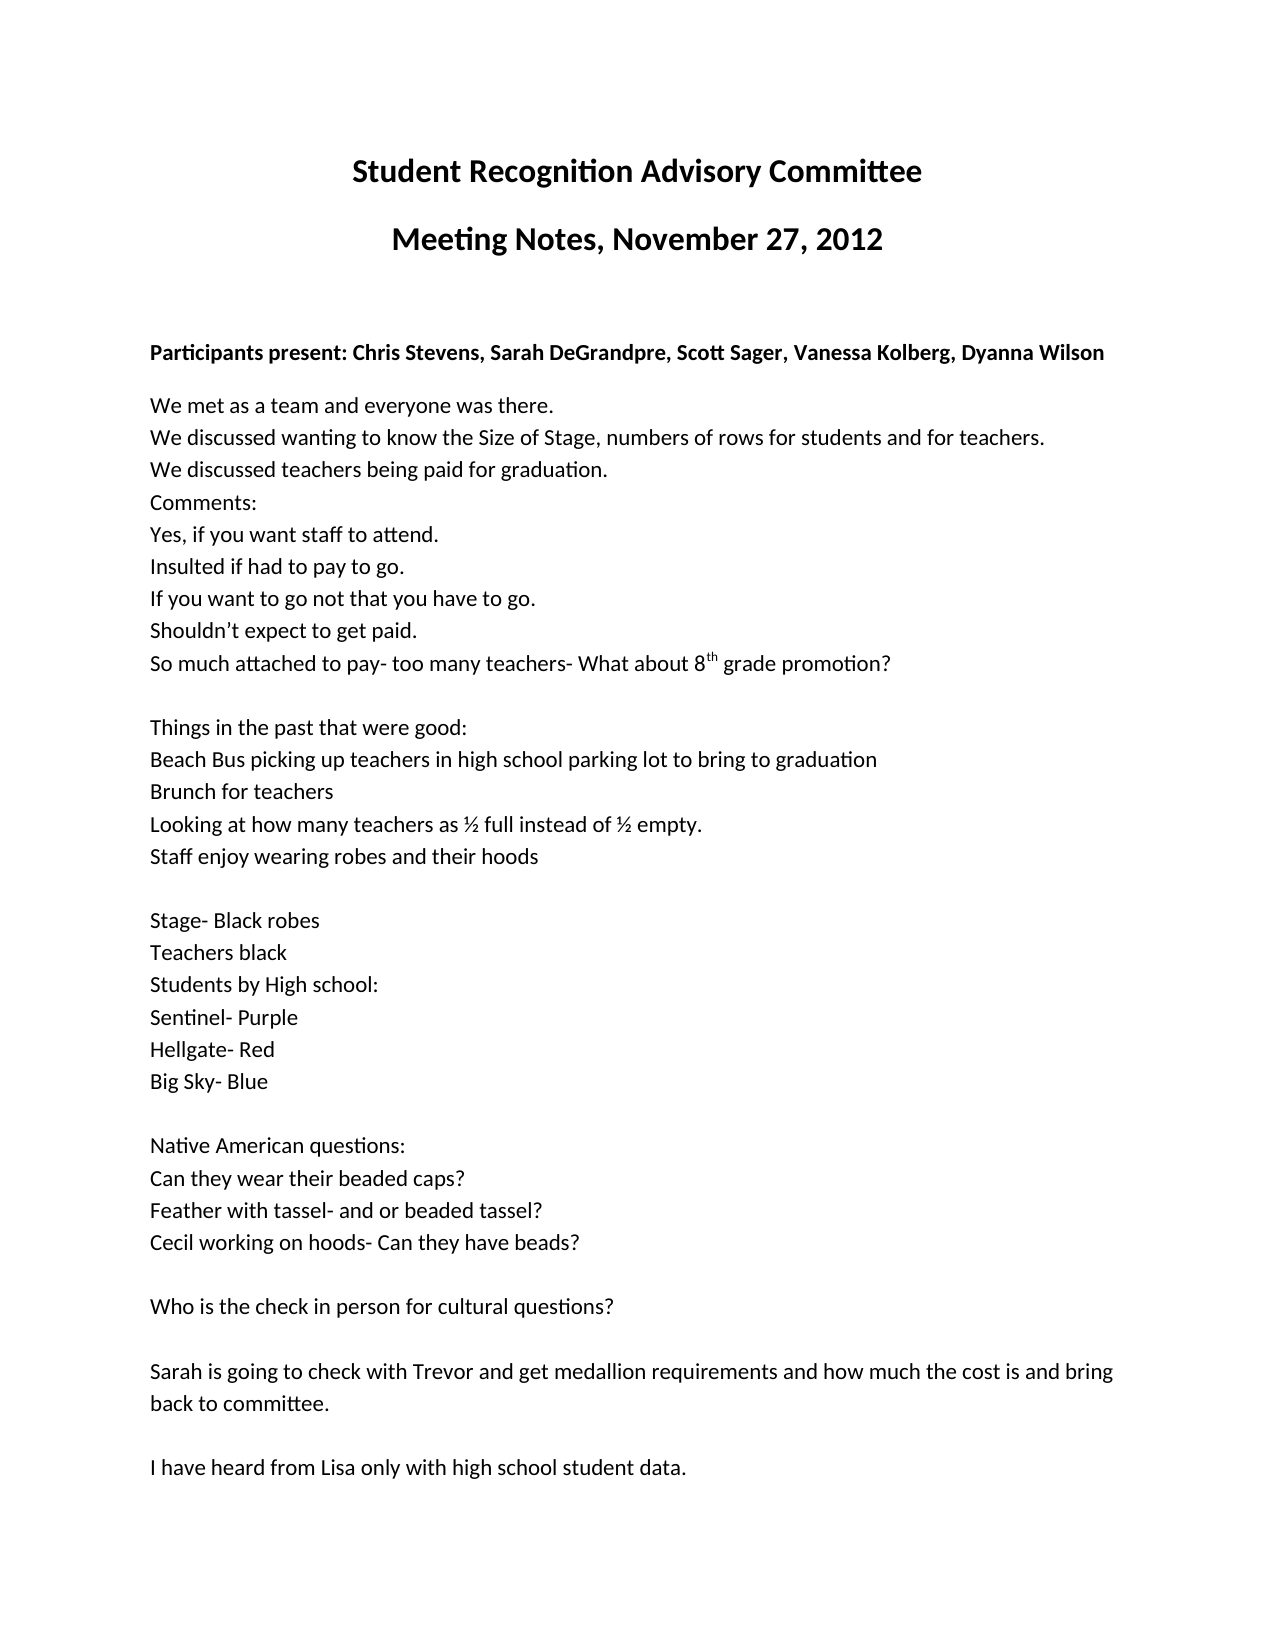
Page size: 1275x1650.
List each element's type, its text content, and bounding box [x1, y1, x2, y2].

text If you want to go not that you have to go. [150, 584, 1125, 612]
text Meeting Notes, November 27, 2012 [150, 218, 1125, 258]
text We met as a team and everyone was there. [150, 391, 1125, 419]
text Brunch for teachers [150, 777, 1125, 806]
text We discussed wanting to know the Size of Stage, numbers of rows for students and for teachers. [150, 423, 1125, 451]
text I have heard from Lisa only with high school student data. [150, 1453, 1125, 1481]
text Things in the past that were good: [150, 713, 1125, 741]
text Who is the check in person for cultural questions? [150, 1292, 1125, 1321]
text Native American questions: Can they wear their beaded caps? [150, 1132, 1125, 1192]
text Sentinel- Purple [150, 1003, 1125, 1031]
text Sarah is going to check with Trevor and get medallion requirements and how much the cost is and bring back to committee. [150, 1357, 1125, 1417]
text Insulted if had to pay to go. [150, 552, 1125, 580]
text Beach Bus picking up teachers in high school parking lot to bring to graduation [150, 745, 1125, 773]
text Students by High school: [150, 971, 1125, 999]
text So much attached to pay- too many teachers- What about 8th grade promotion? [150, 649, 1125, 677]
text We discussed teachers being paid for graduation. [150, 456, 1125, 484]
text Stage- Black robes [150, 906, 1125, 934]
text Big Sky- Blue [150, 1067, 1125, 1095]
text Participants present: Chris Stevens, Sarah DeGrandpre, Scott Sager, Vanessa Kolberg, Dyanna Wilson [150, 338, 1125, 366]
text Yes, if you want staff to attend. [150, 520, 1125, 548]
text Feather with tassel- and or beaded tassel? [150, 1196, 1125, 1224]
text Hellgate- Red [150, 1035, 1125, 1063]
text Looking at how many teachers as ½ full instead of ½ empty. Staff enjoy wearing robes and their hoods [150, 810, 1125, 870]
text Teachers black [150, 938, 1125, 966]
text Student Recognition Advisory Committee [150, 150, 1125, 191]
text Comments: [150, 488, 1125, 516]
text Cecil working on hoods- Can they have beads? [150, 1228, 1125, 1256]
text Shouldn’t expect to get paid. [150, 617, 1125, 644]
